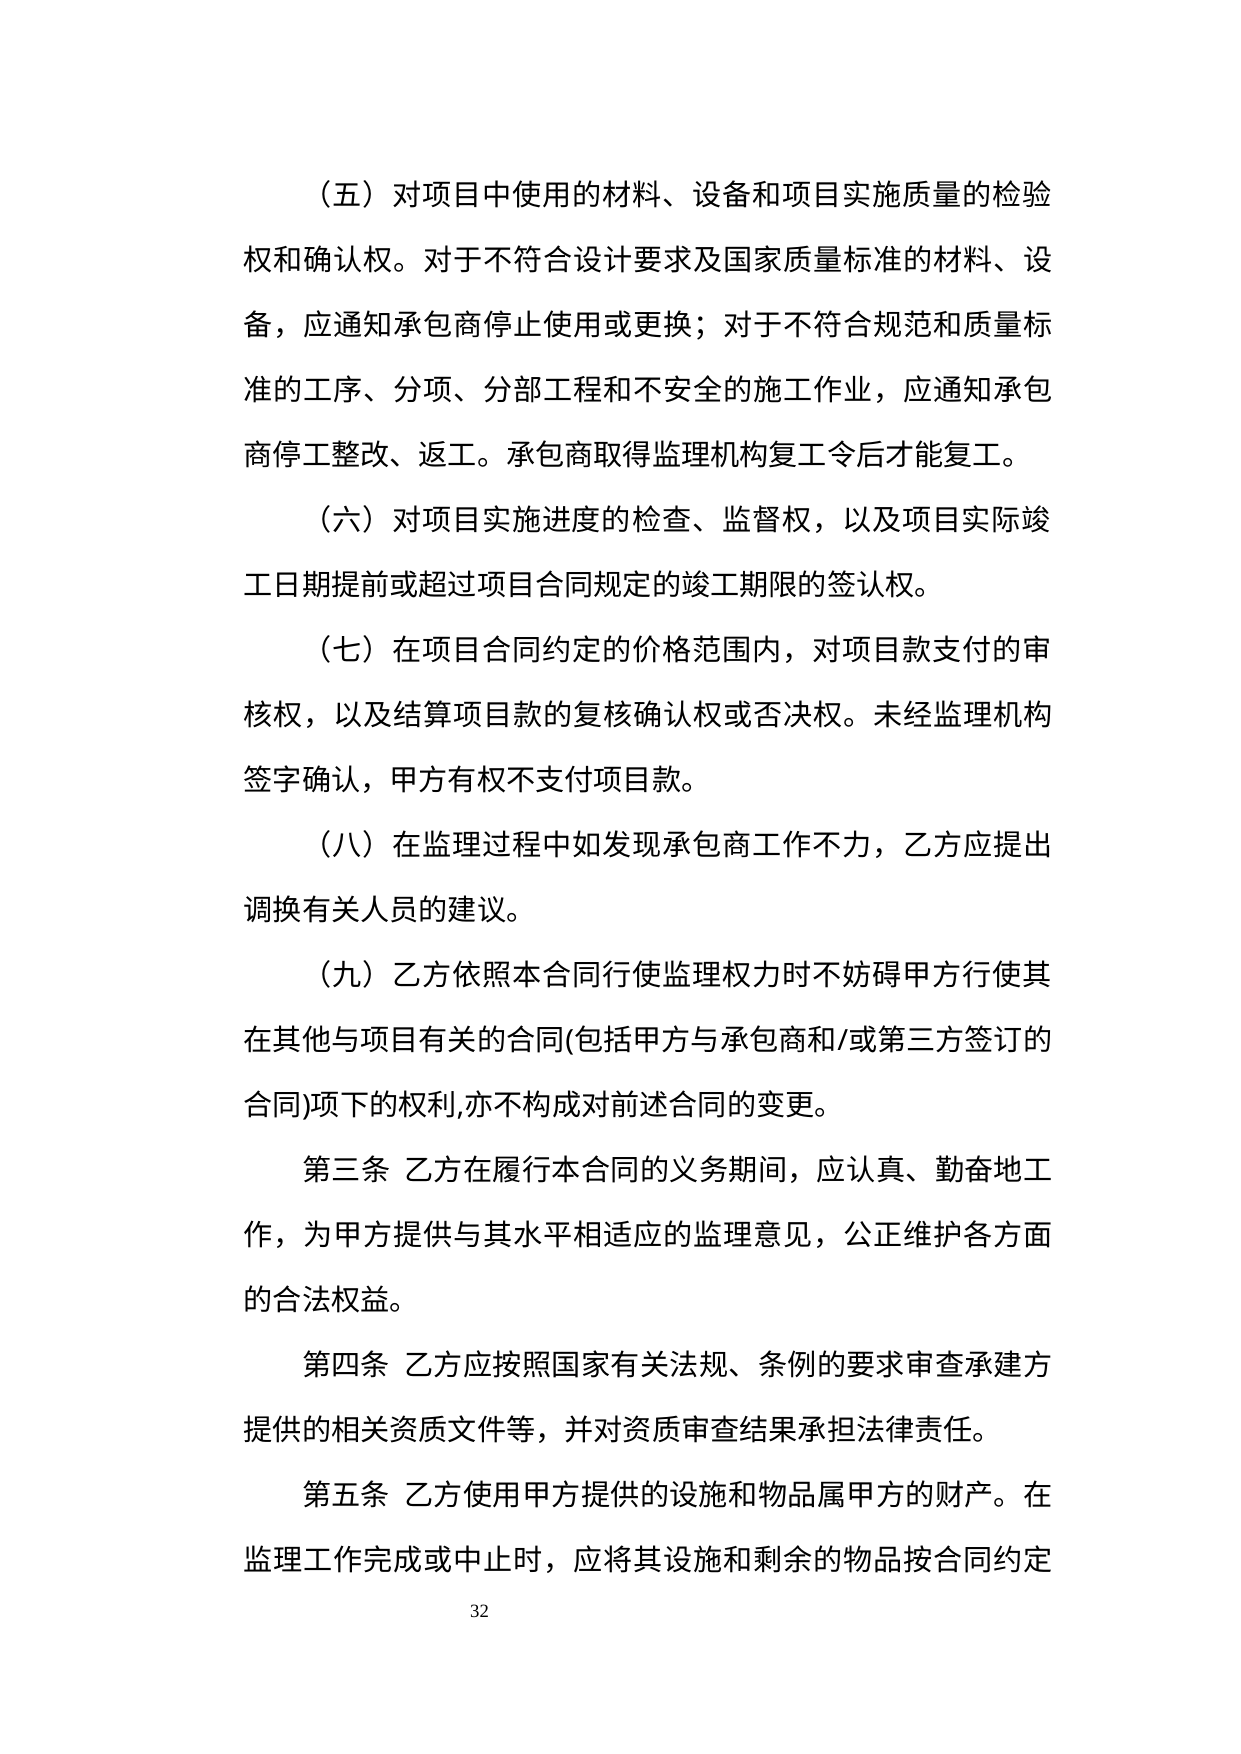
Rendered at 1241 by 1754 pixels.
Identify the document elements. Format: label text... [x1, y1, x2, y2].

text 第三条 乙方在履行本合同的义务期间，应认真、勤奋地工作，为甲方提供与其水平相适应的监理意见，公正维护各方面的合法权益。 [243, 1135, 1053, 1330]
text （八）在监理过程中如发现承包商工作不力，乙方应提出调换有关人员的建议。 [243, 810, 1053, 940]
text 第四条 乙方应按照国家有关法规、条例的要求审查承建方提供的相关资质文件等，并对资质审查结果承担法律责任。 [243, 1330, 1053, 1460]
text （九）乙方依照本合同行使监理权力时不妨碍甲方行使其在其他与项目有关的合同(包括甲方与承包商和/或第三方签订的合同)项下的权利,亦不构成对前述合同的变更。 [243, 940, 1053, 1135]
text （五）对项目中使用的材料、设备和项目实施质量的检验权和确认权。对于不符合设计要求及国家质量标准的材料、设备，应通知承包商停止使用或更换；对于不符合规范和质量标准的工序、分项、分部工程和不安全的施工作业，应通知承包商停工整改、返工。承包商取得监理机构复工令后才能复工。 [243, 160, 1053, 485]
text （七）在项目合同约定的价格范围内，对项目款支付的审核权，以及结算项目款的复核确认权或否决权。未经监理机构签字确认，甲方有权不支付项目款。 [243, 615, 1053, 810]
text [243, 1460, 1053, 1590]
text （六）对项目实施进度的检查、监督权，以及项目实际竣工日期提前或超过项目合同规定的竣工期限的签认权。 [243, 485, 1053, 615]
